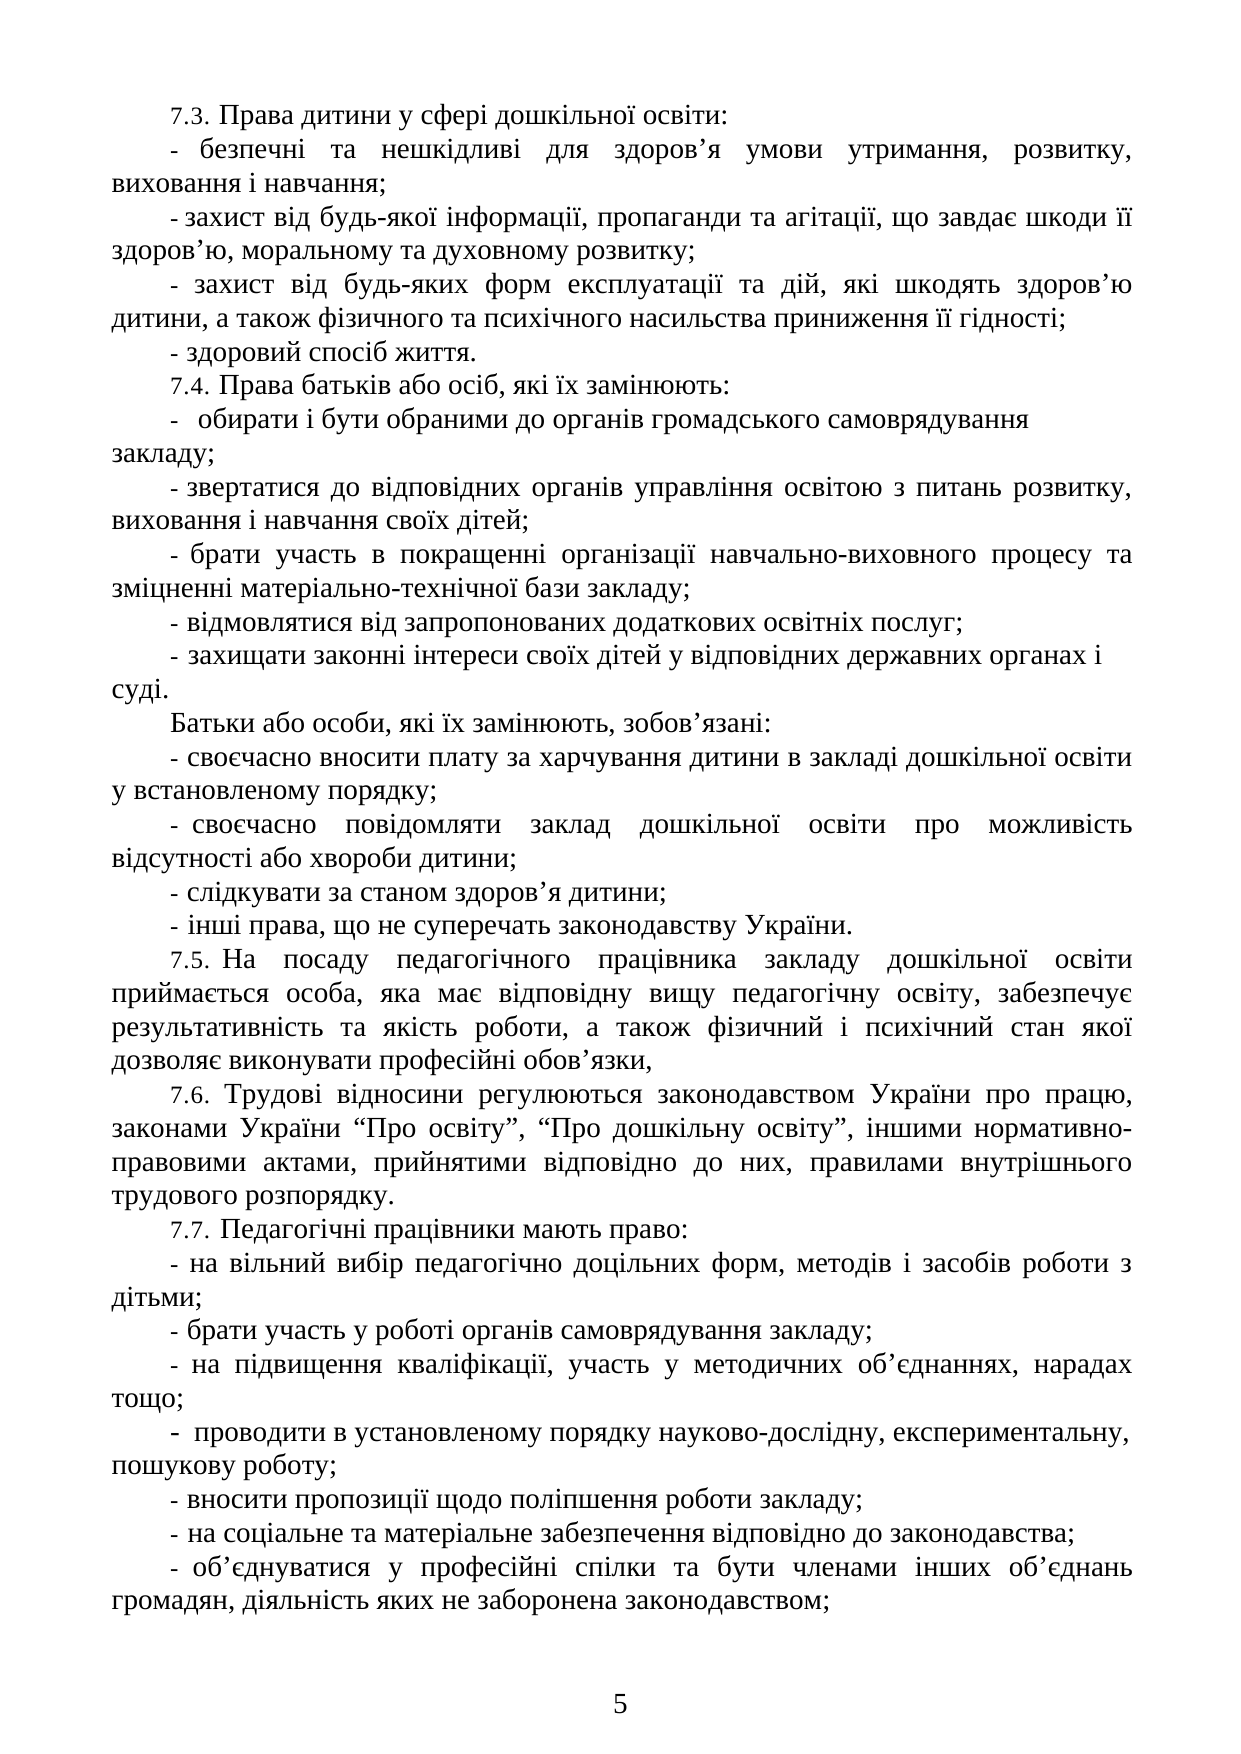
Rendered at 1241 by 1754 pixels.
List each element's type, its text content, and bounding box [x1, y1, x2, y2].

list інші права, що не суперечать законодавству України. [111, 908, 1167, 942]
list на підвищення кваліфікації, участь у методичних об’єднаннях, нарадах тощо; [111, 1347, 1133, 1414]
list своєчасно повідомляти заклад дошкільної освіти про можливість відсутності або хвороби дитини; [111, 807, 1133, 874]
text - проводити в установленому порядку науково-дослідну, експериментальну, пошукову роботу; [111, 1414, 1133, 1482]
list брати участь в покращенні організації навчально-виховного процесу та зміцненні матеріально-технічної бази закладу; [111, 537, 1133, 604]
list об’єднуватися у професійні спілки та бути членами інших об’єднань громадян, діяльність яких не заборонена законодавством; [111, 1549, 1133, 1617]
list На посаду педагогічного працівника закладу дошкільної освіти приймається особа, яка має відповідну вищу педагогічну освіту, забезпечує результативність та якість роботи, а також фізичний і психічний стан якої дозволяє виконувати професійні обов’язки, [111, 942, 1133, 1077]
list Педагогічні працівники мають право: [111, 1212, 1167, 1245]
list слідкувати за станом здоров’я дитини; [111, 874, 1167, 908]
list обирати і бути обраними до органів громадського самоврядування [111, 402, 1167, 435]
list на вільний вибір педагогічно доцільних форм, методів і засобів роботи з дітьми; [111, 1245, 1133, 1313]
list захищати законні інтереси своїх дітей у відповідних державних органах і [111, 638, 1167, 672]
text Батьки або особи, які їх замінюють, зобов’язані: [111, 705, 1167, 739]
list брати участь у роботі органів самоврядування закладу; [111, 1313, 1167, 1347]
list безпечні та нешкідливі для здоров’я умови утримання, розвитку, виховання і навчання; [111, 132, 1133, 199]
list захист від будь-яких форм експлуатації та дій, які шкодять здоров’ю дитини, а також фізичного та психічного насильства приниження її гідності; [111, 267, 1133, 334]
list Права дитини у сфері дошкільної освіти: [111, 98, 1167, 132]
list здоровий спосіб життя. [111, 334, 1167, 368]
list відмовлятися від запропонованих додаткових освітніх послуг; [111, 604, 1167, 638]
list вносити пропозиції щодо поліпшення роботи закладу; [111, 1482, 1167, 1515]
list своєчасно вносити плату за харчування дитини в закладі дошкільної освіти у встановленому порядку; [111, 739, 1133, 807]
list захист від будь-якої інформації, пропаганди та агітації, що завдає шкоди її здоров’ю, моральному та духовному розвитку; [111, 199, 1133, 267]
list звертатися до відповідних органів управління освітою з питань розвитку, виховання і навчання своїх дітей; [111, 469, 1133, 537]
list на соціальне та матеріальне забезпечення відповідно до законодавства; [111, 1515, 1167, 1549]
text суді. [111, 672, 1167, 705]
list Трудові відносини регулюються законодавством України про працю, законами України “Про освіту”, “Про дошкільну освіту”, іншими нормативно- правовими актами, прийнятими відповідно до них, правилами внутрішнього трудового розпорядку. [111, 1077, 1133, 1212]
text закладу; [111, 435, 1167, 469]
list Права батьків або осіб, які їх замінюють: [111, 368, 1167, 402]
